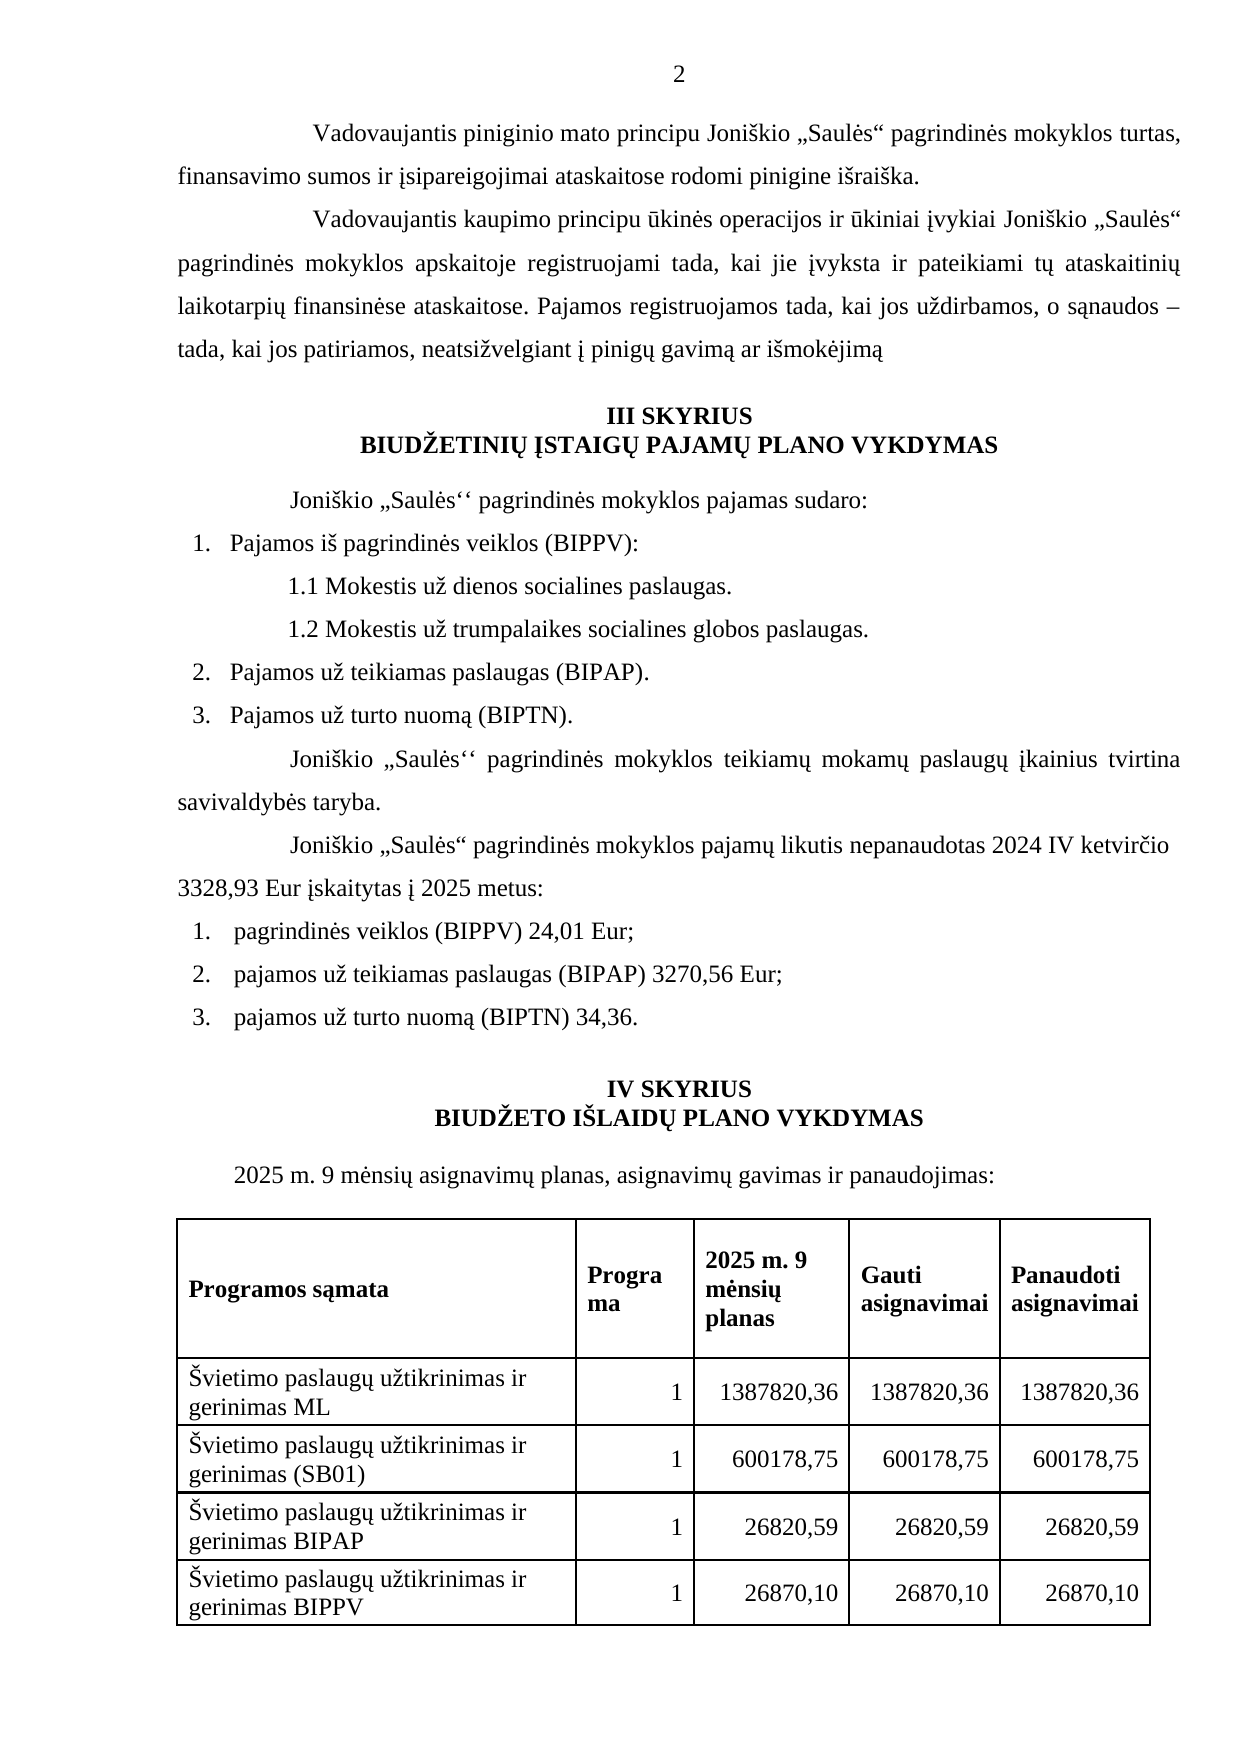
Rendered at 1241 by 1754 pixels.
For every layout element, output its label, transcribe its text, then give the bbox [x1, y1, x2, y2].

text Vadovaujantis piniginio mato principu Joniškio „Saulės“ pagrindinės mokyklos turtas, finansavimo sumos ir įsipareigojimai ataskaitose rodomi pinigine išraiška. [177, 118, 1181, 190]
text IV SKYRIUS [177, 1074, 1181, 1103]
text 3328,93 Eur įskaitytas į 2025 metus: [177, 873, 1181, 902]
table_header Panaudoti asignavimai [1001, 1220, 1149, 1357]
table_cell 26870,10 [850, 1561, 999, 1624]
text BIUDŽETINIŲ ĮSTAIGŲ PAJAMŲ PLANO VYKDYMAS [177, 430, 1181, 458]
list Pajamos iš pagrindinės veiklos (BIPPV): [192, 528, 1181, 557]
table_cell 1 [577, 1426, 693, 1491]
table_header Gauti asignavimai [850, 1220, 999, 1357]
list pagrindinės veiklos (BIPPV) 24,01 Eur; [192, 916, 1181, 945]
table_cell Švietimo paslaugų užtikrinimas ir gerinimas ML [178, 1359, 575, 1424]
text Joniškio „Saulės“ pagrindinės mokyklos pajamų likutis nepanaudotas 2024 IV ketvirčio [177, 830, 1181, 859]
table_cell Švietimo paslaugų užtikrinimas ir gerinimas BIPAP [178, 1494, 575, 1559]
list Pajamos už turto nuomą (BIPTN). [192, 701, 1181, 729]
table_cell 1387820,36 [1001, 1359, 1149, 1424]
table_cell 600178,75 [1001, 1426, 1149, 1491]
table_cell 26870,10 [695, 1561, 848, 1624]
text Vadovaujantis kaupimo principu ūkinės operacijos ir ūkiniai įvykiai Joniškio „Saulės“ pagrindinės mokyklos apskaitoje registruojami tada, kai jie įvyksta ir pateikiami tų ataskaitinių laikotarpių finansinėse ataskaitose. Pajamos registruojamos tada, kai jos uždirbamos, o sąnaudos – tada, kai jos patiriamos, neatsižvelgiant į pinigų gavimą ar išmokėjimą [177, 204, 1181, 363]
list Pajamos už teikiamas paslaugas (BIPAP). [192, 657, 1181, 686]
table_cell 26820,59 [850, 1494, 999, 1559]
table_cell 26820,59 [1001, 1494, 1149, 1559]
list Mokestis už trumpalaikes socialines globos paslaugas. [287, 614, 1181, 643]
table_cell 1 [577, 1561, 693, 1624]
table_cell 600178,75 [850, 1426, 999, 1491]
table_cell 1387820,36 [695, 1359, 848, 1424]
text 2025 m. 9 mėnsių asignavimų planas, asignavimų gavimas ir panaudojimas: [177, 1161, 1181, 1189]
text Joniškio „Saulės‘‘ pagrindinės mokyklos teikiamų mokamų paslaugų įkainius tvirtina savivaldybės taryba. [177, 744, 1181, 816]
table_header 2025 m. 9 mėnsių planas [695, 1220, 848, 1357]
table_cell Švietimo paslaugų užtikrinimas ir gerinimas BIPPV [178, 1561, 575, 1624]
list Mokestis už dienos socialines paslaugas. [287, 571, 1181, 600]
text BIUDŽETO IŠLAIDŲ PLANO VYKDYMAS [177, 1103, 1181, 1132]
table_header Programa [577, 1220, 693, 1357]
table_header Programos sąmata [178, 1220, 575, 1357]
list pajamos už teikiamas paslaugas (BIPAP) 3270,56 Eur; [192, 959, 1181, 988]
table_cell 600178,75 [695, 1426, 848, 1491]
table_cell 26870,10 [1001, 1561, 1149, 1624]
list pajamos už turto nuomą (BIPTN) 34,36. [192, 1002, 1181, 1031]
table_cell Švietimo paslaugų užtikrinimas ir gerinimas (SB01) [178, 1426, 575, 1491]
table_cell 1 [577, 1494, 693, 1559]
text Joniškio „Saulės‘‘ pagrindinės mokyklos pajamas sudaro: [177, 485, 1181, 514]
table_cell 1387820,36 [850, 1359, 999, 1424]
table_cell 1 [577, 1359, 693, 1424]
table_cell 26820,59 [695, 1494, 848, 1559]
text III SKYRIUS [177, 401, 1181, 430]
